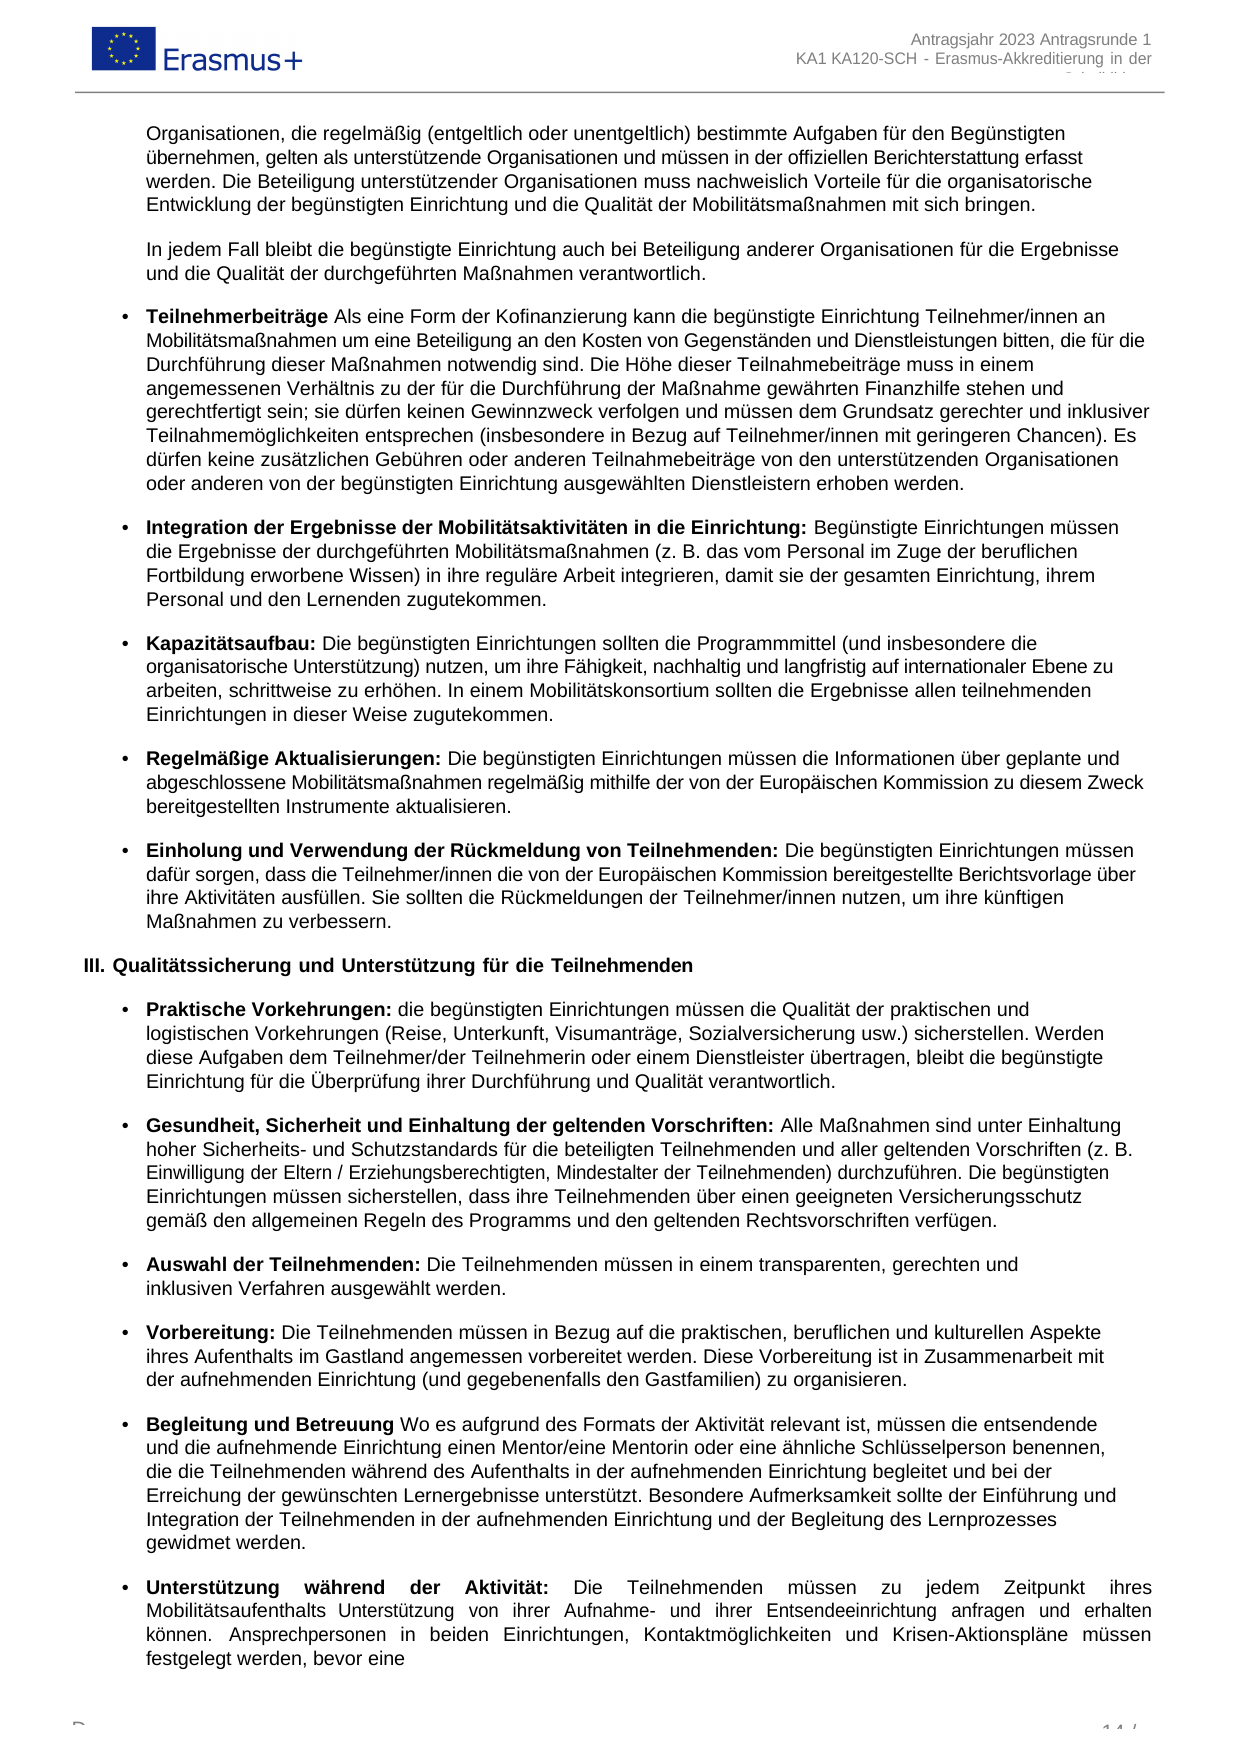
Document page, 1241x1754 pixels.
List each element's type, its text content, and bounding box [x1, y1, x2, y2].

list Kapazitätsaufbau: Die begünstigten Einrichtungen sollten die Programmmittel (und insbesondere die organisatorische Unterstützung) nutzen, um ihre Fähigkeit, nachhaltig und langfristig auf internationaler Ebene zu arbeiten, schrittweise zu erhöhen. In einem Mobilitätskonsortium sollten die Ergebnisse allen teilnehmenden Einrichtungen in dieser Weise zugutekommen. [122, 632, 1122, 726]
list Integration der Ergebnisse der Mobilitätsaktivitäten in die Einrichtung: Begünstigte Einrichtungen müssen die Ergebnisse der durchgeführten Mobilitätsmaßnahmen (z. B. das vom Personal im Zuge der beruflichen Fortbildung erworbene Wissen) in ihre reguläre Arbeit integrieren, damit sie der gesamten Einrichtung, ihrem Personal und den Lernenden zugutekommen. [122, 516, 1128, 610]
list Auswahl der Teilnehmenden: Die Teilnehmenden müssen in einem transparenten, gerechten und inklusiven Verfahren ausgewählt werden. [122, 1253, 1102, 1299]
list Vorbereitung: Die Teilnehmenden müssen in Bezug auf die praktischen, beruflichen und kulturellen Aspekte ihres Aufenthalts im Gastland angemessen vorbereitet werden. Diese Vorbereitung ist in Zusammenarbeit mit der aufnehmenden Einrichtung (und gegebenenfalls den Gastfamilien) zu organisieren. [122, 1321, 1136, 1391]
picture [91, 26, 303, 71]
list Regelmäßige Aktualisierungen: Die begünstigten Einrichtungen müssen die Informationen über geplante und abgeschlossene Mobilitätsmaßnahmen regelmäßig mithilfe der von der Europäischen Kommission zu diesem Zweck bereitgestellten Instrumente aktualisieren. [122, 747, 1151, 817]
list Gesundheit, Sicherheit und Einhaltung der geltenden Vorschriften: Alle Maßnahmen sind unter Einhaltung hoher Sicherheits- und Schutzstandards für die beteiligten Teilnehmenden und aller geltenden Vorschriften (z. B. Einwilligung der Eltern / Erziehungsberechtigten, Mindestalter der Teilnehmenden) durchzuführen. Die begünstigten Einrichtungen müssen sicherstellen, dass ihre Teilnehmenden über einen geeigneten Versicherungsschutz gemäß den allgemeinen Regeln des Programms und den geltenden Rechtsvorschriften verfügen. [122, 1114, 1143, 1231]
list Begleitung und Betreuung Wo es aufgrund des Formats der Aktivität relevant ist, müssen die entsendende und die aufnehmende Einrichtung einen Mentor/eine Mentorin oder eine ähnliche Schlüsselperson benennen, die die Teilnehmenden während des Aufenthalts in der aufnehmenden Einrichtung begleitet und bei der Erreichung der gewünschten Lernergebnisse unterstützt. Besondere Aufmerksamkeit sollte der Einführung und Integration der Teilnehmenden in der aufnehmenden Einrichtung und der Begleitung des Lernprozesses gewidmet werden. [122, 1412, 1129, 1554]
list Praktische Vorkehrungen: die begünstigten Einrichtungen müssen die Qualität der praktischen und logistischen Vorkehrungen (Reise, Unterkunft, Visumanträge, Sozialversicherung usw.) sicherstellen. Werden diese Aufgaben dem Teilnehmer/der Teilnehmerin oder einem Dienstleister übertragen, bleibt die begünstigte Einrichtung für die Überprüfung ihrer Durchführung und Qualität verantwortlich. [122, 998, 1131, 1092]
text Organisationen, die regelmäßig (entgeltlich oder unentgeltlich) bestimmte Aufgaben für den Begünstigten übernehmen, gelten als unterstützende Organisationen und müssen in der offiziellen Berichterstattung erfasst werden. Die Beteiligung unterstützender Organisationen muss nachweislich Vorteile für die organisatorische Entwicklung der begünstigten Einrichtung und die Qualität der Mobilitätsmaßnahmen mit sich bringen. [146, 122, 1141, 216]
list Einholung und Verwendung der Rückmeldung von Teilnehmenden: Die begünstigten Einrichtungen müssen dafür sorgen, dass die Teilnehmer/innen die von der Europäischen Kommission bereitgestellte Berichtsvorlage über ihre Aktivitäten ausfüllen. Sie sollten die Rückmeldungen der Teilnehmer/innen nutzen, um ihre künftigen Maßnahmen zu verbessern. [122, 839, 1144, 933]
text In jedem Fall bleibt die begünstigte Einrichtung auch bei Beteiligung anderer Organisationen für die Ergebnisse und die Qualität der durchgeführten Maßnahmen verantwortlich. [146, 238, 1152, 284]
subtitle Qualitätssicherung und Unterstützung für die Teilnehmenden [83, 954, 1176, 977]
list Teilnehmerbeiträge Als eine Form der Kofinanzierung kann die begünstigte Einrichtung Teilnehmer/innen an Mobilitätsmaßnahmen um eine Beteiligung an den Kosten von Gegenständen und Dienstleistungen bitten, die für die Durchführung dieser Maßnahmen notwendig sind. Die Höhe dieser Teilnahmebeiträge muss in einem angemessenen Verhältnis zu der für die Durchführung der Maßnahme gewährten Finanzhilfe stehen und gerechtfertigt sein; sie dürfen keinen Gewinnzweck verfolgen und müssen dem Grundsatz gerechter und inklusiver Teilnahmemöglichkeiten entsprechen (insbesondere in Bezug auf Teilnehmer/innen mit geringeren Chancen). Es dürfen keine zusätzlichen Gebühren oder anderen Teilnahmebeiträge von den unterstützenden Organisationen oder anderen von der begünstigten Einrichtung ausgewählten Dienstleistern erhoben werden. [122, 305, 1150, 494]
list Unterstützung während der Aktivität: Die Teilnehmenden müssen zu jedem Zeitpunkt ihres Mobilitätsaufenthalts Unterstützung von ihrer Aufnahme- und ihrer Entsendeeinrichtung anfragen und erhalten können. Ansprechpersonen in beiden Einrichtungen, Kontaktmöglichkeiten und Krisen-Aktionspläne müssen festgelegt werden, bevor eine [122, 1576, 1153, 1669]
